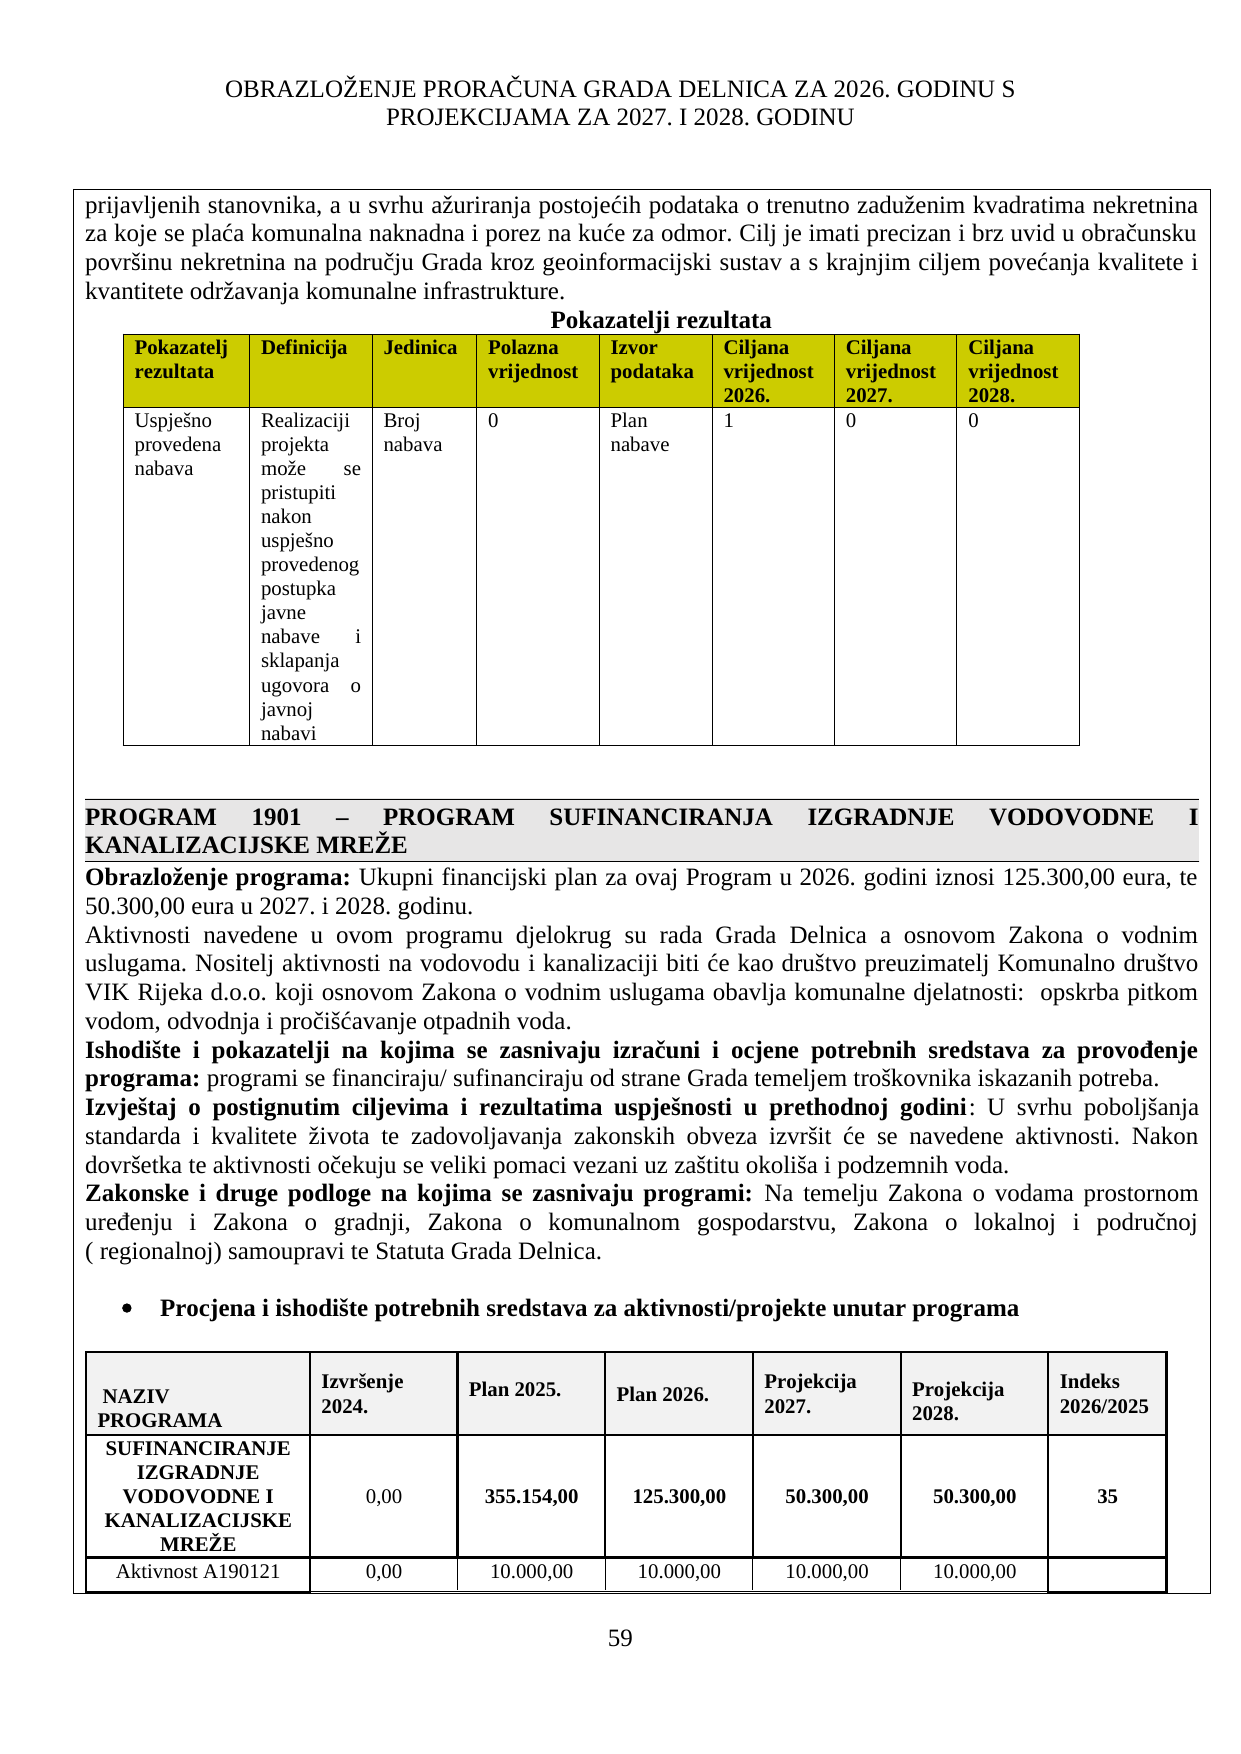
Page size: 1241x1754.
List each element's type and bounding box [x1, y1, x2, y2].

table_cell [74, 190, 1210, 1593]
